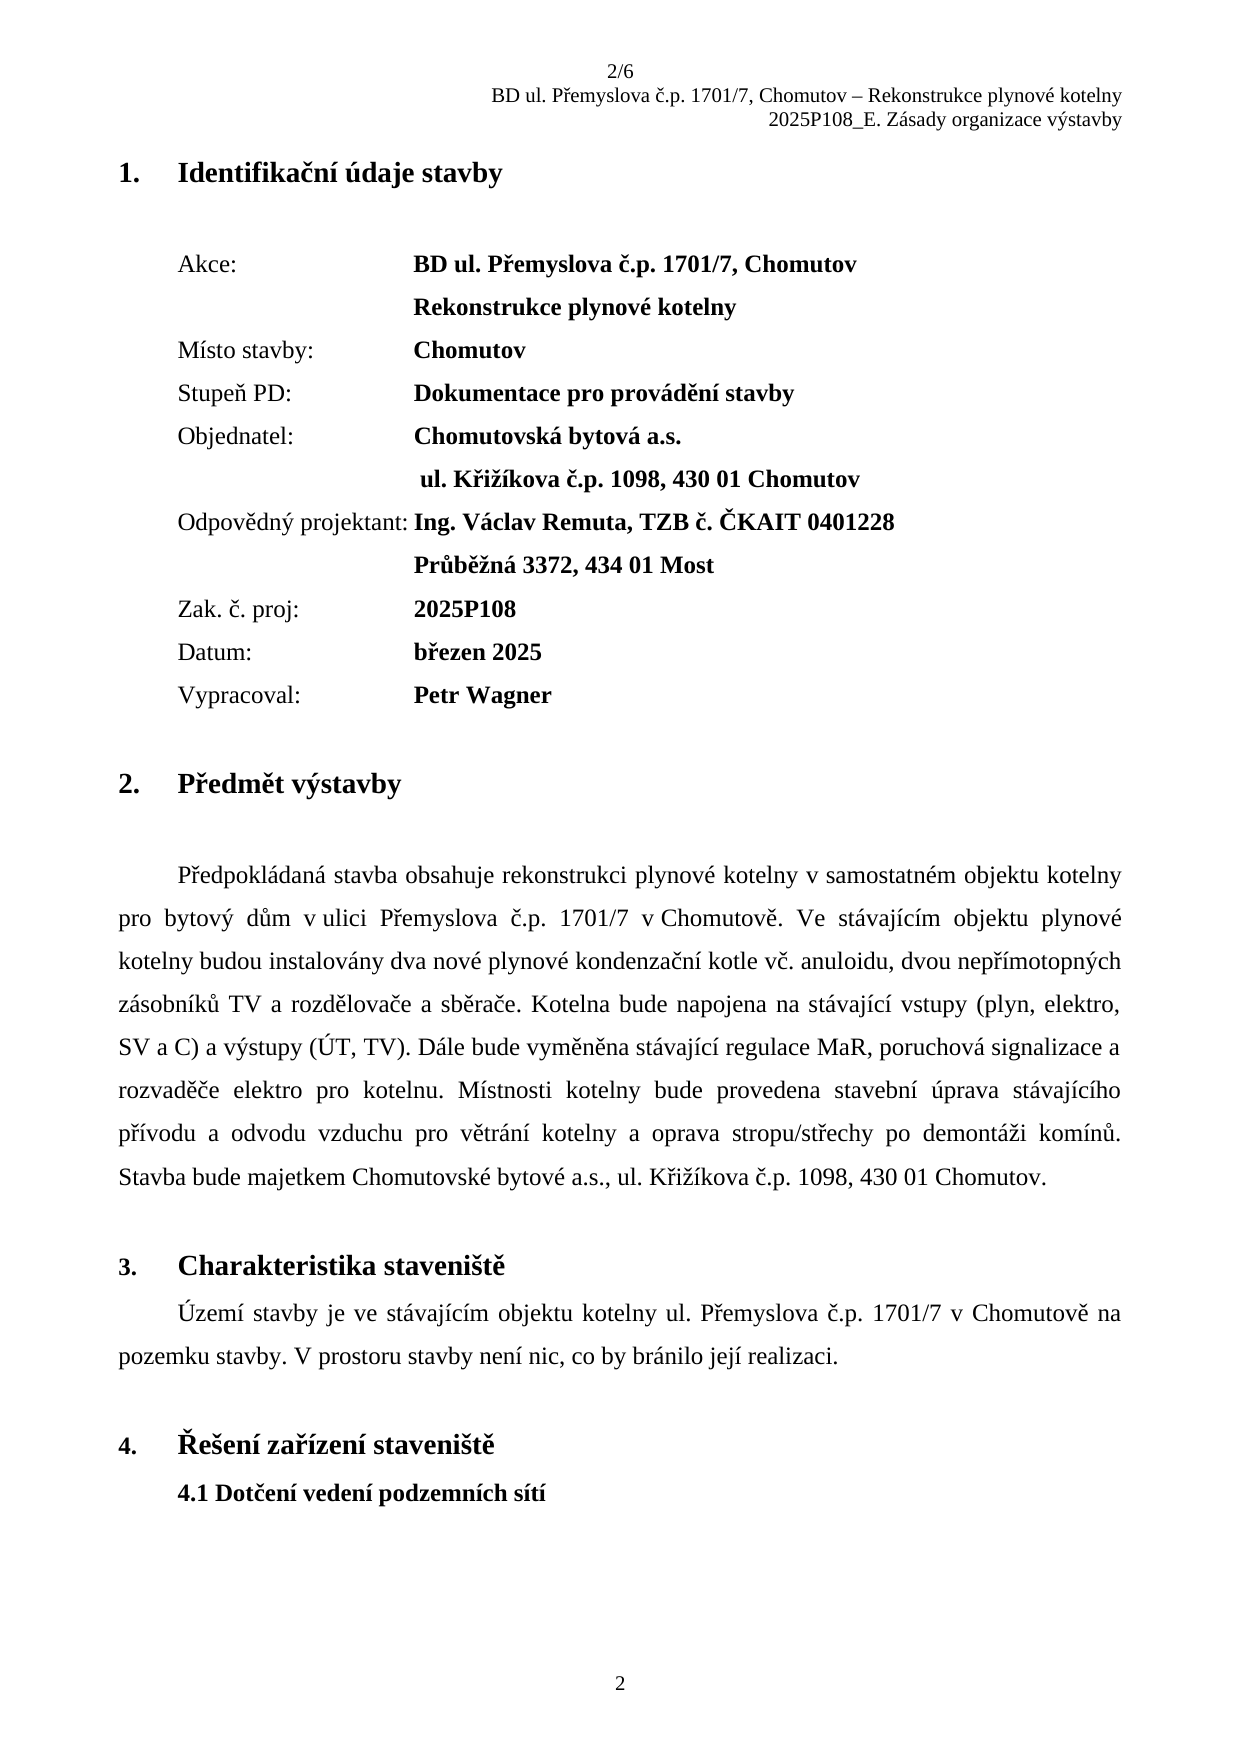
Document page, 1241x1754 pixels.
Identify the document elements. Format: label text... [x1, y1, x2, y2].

text Území stavby je ve stávajícím objektu kotelny ul. Přemyslova č.p. 1701/7 v Chomutově na pozemku stavby. V prostoru stavby není nic, co by bránilo její realizaci. [118, 1298, 1122, 1370]
text Zak. č. proj: 2025P108 [118, 594, 1122, 622]
text Stupeň PD: Dokumentace pro provádění stavby [177, 378, 1122, 407]
text Předpokládaná stavba obsahuje rekonstrukci plynové kotelny v samostatném objektu kotelny pro bytový dům v ulici Přemyslova č.p. 1701/7 v Chomutově. Ve stávajícím objektu plynové kotelny budou instalovány dva nové plynové kondenzační kotle vč. anuloidu, dvou nepřímotopných zásobníků TV a rozdělovače a sběrače. Kotelna bude napojena na stávající vstupy (plyn, elektro, SV a C) a výstupy (ÚT, TV). Dále bude vyměněna stávající regulace MaR, poruchová signalizace a rozvaděče elektro pro kotelnu. Místnosti kotelny bude provedena stavební úprava stávajícího přívodu a odvodu vzduchu pro větrání kotelny a oprava stropu/střechy po demontáži komínů. Stavba bude majetkem Chomutovské bytové a.s., ul. Křižíkova č.p. 1098, 430 01 Chomutov. [118, 860, 1122, 1190]
text Průběžná 3372, 434 01 Most [177, 551, 1122, 579]
text ul. Křižíkova č.p. 1098, 430 01 Chomutov [177, 464, 1122, 493]
text Akce: BD ul. Přemyslova č.p. 1701/7, Chomutov [177, 249, 1122, 277]
text Rekonstrukce plynové kotelny [177, 292, 1122, 321]
text Objednatel: Chomutovská bytová a.s. [177, 421, 1122, 450]
text 4.1 Dotčení vedení podzemních sítí [118, 1478, 1122, 1507]
text Odpovědný projektant: Ing. Václav Remuta, TZB č. ČKAIT 0401228 [177, 507, 1122, 536]
text Místo stavby: Chomutov [177, 335, 1122, 364]
list Charakteristika staveniště [118, 1248, 1122, 1281]
text Vypracoval: Petr Wagner [177, 680, 1122, 709]
text Datum: březen 2025 [177, 637, 1122, 666]
list Řešení zařízení staveniště [118, 1427, 1122, 1461]
list Identifikační údaje stavby [118, 155, 1122, 189]
text 2. Předmět výstavby [118, 766, 1122, 800]
